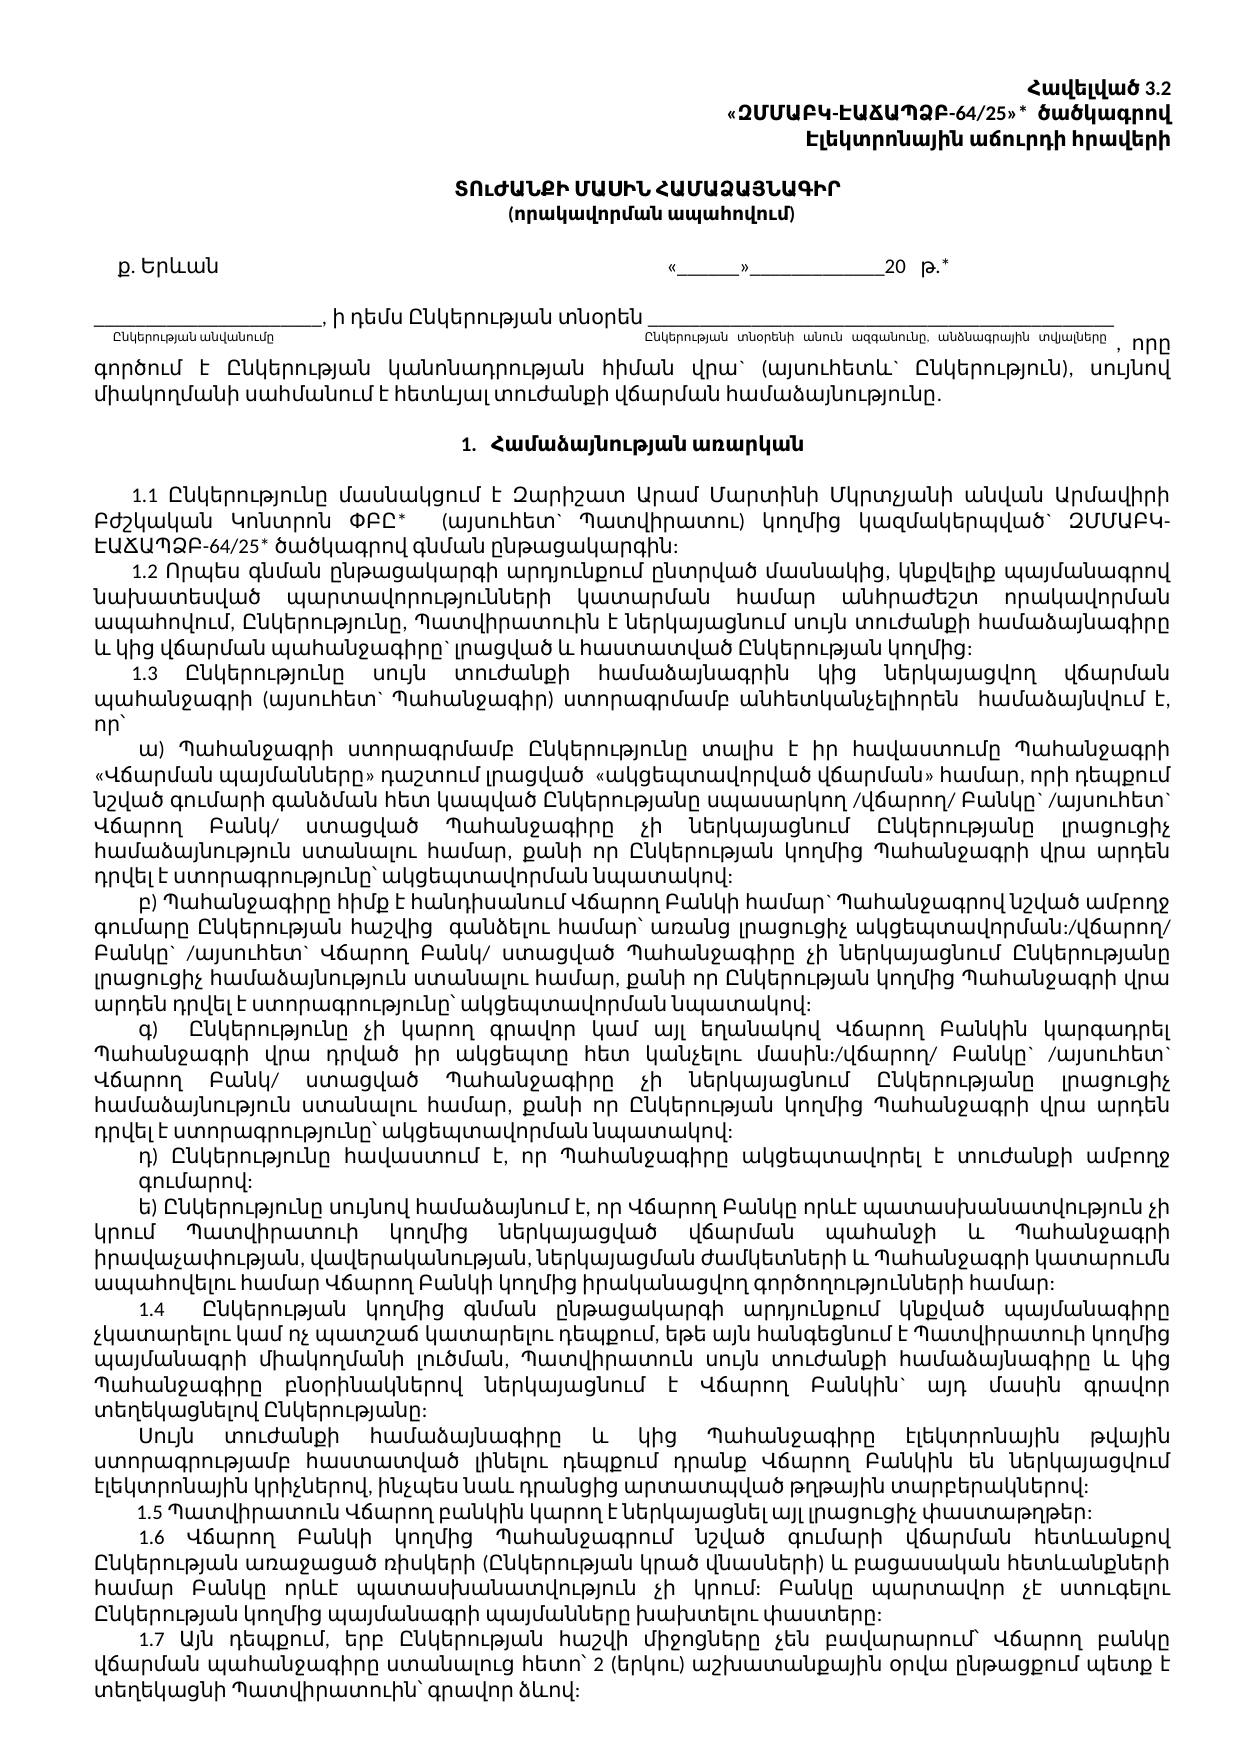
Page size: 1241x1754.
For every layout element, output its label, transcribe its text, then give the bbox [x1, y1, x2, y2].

text ք. Երևան «______»_____________20 թ.* [94, 254, 1171, 279]
text դ) Ընկերությունը հավաստում է, որ Պահանջագիրը ակցեպտավորել է տուժանքի ամբողջ գումարով: [138, 1143, 1171, 1194]
text 1.2 Որպես գնման ընթացակարգի արդյունքում ընտրված մասնակից, կնքվելիք պայմանագրով նախատեսված պարտավորությունների կատարման համար անհրաժեշտ որակավորման ապահովում, Ընկերությունը, Պատվիրատուին է ներկայացնում սույն տուժանքի համաձայնագիրը և կից վճարման պահանջագիրը` լրացված և հաստատված Ընկերության կողմից: [94, 559, 1171, 660]
text (որակավորման ապահովում) [94, 202, 1171, 225]
text 1.4 Ընկերության կողմից գնման ընթացակարգի արդյունքում կնքված պայմանագիրը չկատարելու կամ ոչ պատշաճ կատարելու դեպքում, եթե այն հանգեցնում է Պատվիրատուի կողմից պայմանագրի միակողմանի լուծման, Պատվիրատուն սույն տուժանքի համաձայնագիրը և կից Պահանջագիրը բնօրինակներով ներկայացնում է Վճարող Բանկին` այդ մասին գրավոր տեղեկացնելով Ընկերությանը: [94, 1296, 1171, 1423]
text ՏՈւԺԱՆՔԻ ՄԱՍԻՆ ՀԱՄԱՁԱՅՆԱԳԻՐ [94, 177, 1171, 202]
text «ԶՄՄԱԲԿ-ԷԱՃԱՊՁԲ-64/25»* ծածկագրով [94, 100, 1171, 126]
text 1. Համաձայնության առարկան [94, 432, 1171, 457]
text բ) Պահանջագիրը հիմք է հանդիսանում Վճարող Բանկի համար` Պահանջագրով նշված ամբողջ գումարը Ընկերության հաշվից գանձելու համար՝ առանց լրացուցիչ ակցեպտավորման:/վճարող/ Բանկը` /այսուհետ` Վճարող Բանկ/ ստացված Պահանջագիրը չի ներկայացնում Ընկերությանը լրացուցիչ համաձայնություն ստանալու համար, քանի որ Ընկերության կողմից Պահանջագրի վրա արդեն դրվել է ստորագրությունը՝ ակցեպտավորման նպատակով: [94, 889, 1171, 1016]
text 1.1 Ընկերությունը մասնակցում է Զարիշատ Արամ Մարտինի Մկրտչյանի անվան Արմավիրի Բժշկական Կոնտրոն ՓԲԸ* (այսուհետ` Պատվիրատու) կողմից կազմակերպված` ԶՄՄԱԲԿ-ԷԱՃԱՊՁԲ-64/25* ծածկագրով գնման ընթացակարգին: [94, 482, 1171, 559]
text 1.6 Վճարող Բանկի կողմից Պահանջագրում նշված գումարի վճարման հետևանքով Ընկերության առաջացած ռիսկերի (Ընկերության կրած վնասների) և բացասական հետևանքների համար Բանկը որևէ պատասխանատվություն չի կրում: Բանկը պարտավոր չէ ստուգելու Ընկերության կողմից պայմանագրի պայմանները խախտելու փաստերը: [94, 1524, 1171, 1626]
text Սույն տուժանքի համաձայնագիրը և կից Պահանջագիրը էլեկտրոնային թվային ստորագրությամբ հաստատված լինելու դեպքում դրանք Վճարող Բանկին են ներկայացվում էլեկտրոնային կրիչներով, ինչպես նաև դրանցից արտատպված թղթային տարբերակներով: [94, 1423, 1171, 1499]
text ե) Ընկերությունը սույնով համաձայնում է, որ Վճարող Բանկը որևէ պատասխանատվություն չի կրում Պատվիրատուի կողմից ներկայացված վճարման պահանջի և Պահանջագրի իրավաչափության, վավերականության, ներկայացման ժամկետների և Պահանջագրի կատարումն ապահովելու համար Վճարող Բանկի կողմից իրականացվող գործողությունների համար: [94, 1194, 1171, 1296]
text Էլեկտրոնային աճուրդի հրավերի [94, 126, 1171, 151]
text ա) Պահանջագրի ստորագրմամբ Ընկերությունը տալիս է իր հավաստումը Պահանջագրի «Վճարման պայմանները» դաշտում լրացված «ակցեպտավորված վճարման» համար, որի դեպքում նշված գումարի գանձման հետ կապված Ընկերությանը սպասարկող /վճարող/ Բանկը` /այսուհետ` Վճարող Բանկ/ ստացված Պահանջագիրը չի ներկայացնում Ընկերությանը լրացուցիչ համաձայնություն ստանալու համար, քանի որ Ընկերության կողմից Պահանջագրի վրա արդեն դրվել է ստորագրությունը՝ ակցեպտավորման նպատակով: [94, 737, 1171, 889]
text Հավելված 3.2 [94, 75, 1171, 100]
text 1.3 Ընկերությունը սույն տուժանքի համաձայնագրին կից ներկայացվող վճարման պահանջագրի (այսուհետ` Պահանջագիր) ստորագրմամբ անհետկանչելիորեն համաձայնվում է, որ՝ [94, 660, 1171, 737]
text 1.7 Այն դեպքում, երբ Ընկերության հաշվի միջոցները չեն բավարարում՝ Վճարող բանկը վճարման պահանջագիրը ստանալուց հետո՝ 2 (երկու) աշխատանքային օրվա ընթացքում պետք է տեղեկացնի Պատվիրատուին՝ գրավոր ձևով: [94, 1626, 1171, 1702]
text Ընկերության անվանումը Ընկերության տնօրենի անուն ազգանունը, անձնագրային տվյալները , որը գործում է Ընկերության կանոնադրության հիման վրա` (այսուհետև` Ընկերություն), սույնով միակողմանի սահմանում է հետևյալ տուժանքի վճարման համաձայնությունը. [94, 330, 1171, 406]
text գ) Ընկերությունը չի կարող գրավոր կամ այլ եղանակով Վճարող Բանկին կարգադրել Պահանջագրի վրա դրված իր ակցեպտը հետ կանչելու մասին:/վճարող/ Բանկը` /այսուհետ` Վճարող Բանկ/ ստացված Պահանջագիրը չի ներկայացնում Ընկերությանը լրացուցիչ համաձայնություն ստանալու համար, քանի որ Ընկերության կողմից Պահանջագրի վրա արդեն դրվել է ստորագրությունը՝ ակցեպտավորման նպատակով: [94, 1016, 1171, 1143]
text ______________________, ի դեմս Ընկերության տնօրեն _____________________________________________ [94, 304, 1171, 330]
text 1.5 Պատվիրատուն Վճարող բանկին կարող է ներկայացնել այլ լրացուցիչ փաստաթղթեր: [94, 1499, 1171, 1524]
